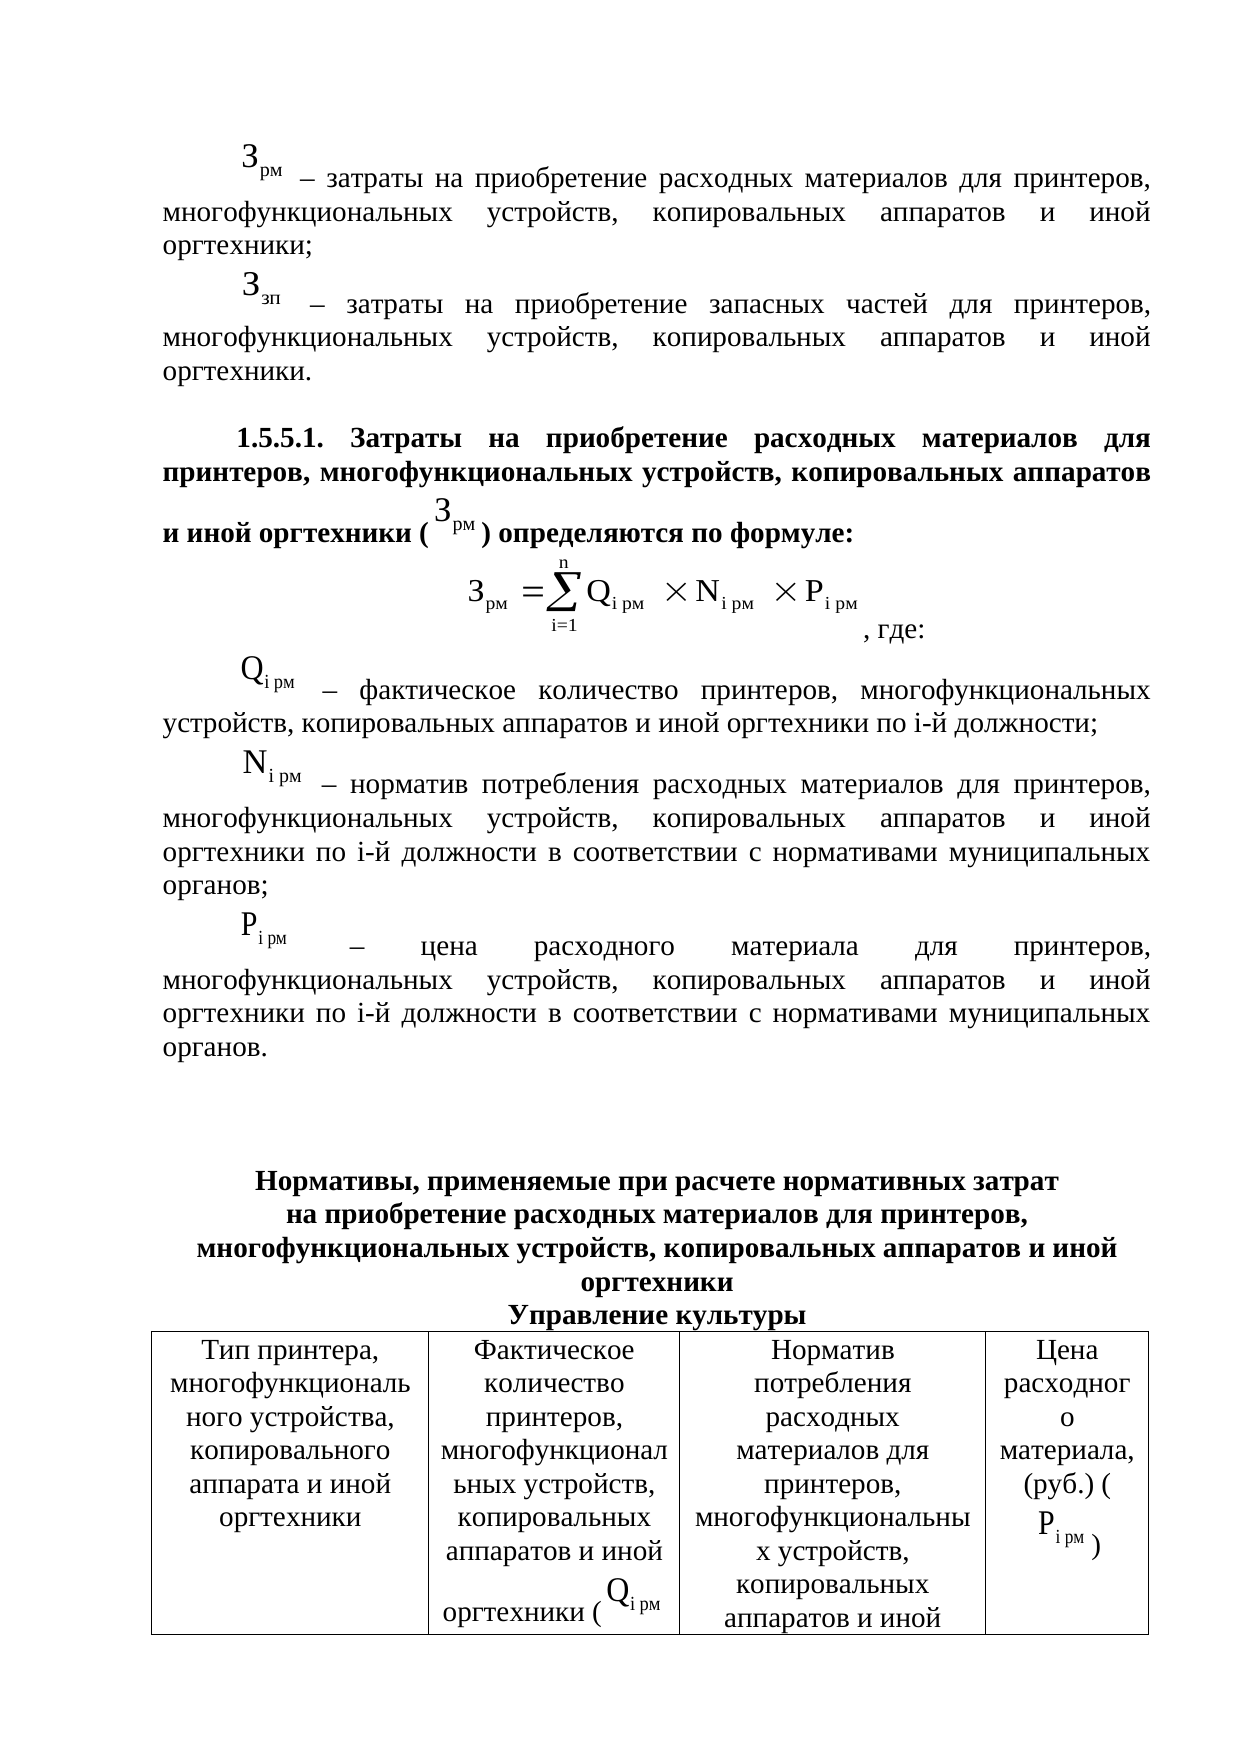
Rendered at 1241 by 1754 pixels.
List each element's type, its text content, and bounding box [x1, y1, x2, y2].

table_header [680, 1332, 985, 1634]
text – цена расходного материала для принтеров, многофункциональных устройств, копировальных аппаратов и иной оргтехники по i-й должности в соответствии с нормативами муниципальных органов. [162, 901, 1152, 1062]
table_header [429, 1332, 679, 1634]
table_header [986, 1332, 1148, 1634]
text – затраты на приобретение расходных материалов для принтеров, многофункциональных устройств, копировальных аппаратов и иной оргтехники; [162, 133, 1152, 261]
text – затраты на приобретение запасных частей для принтеров, многофункциональных устройств, копировальных аппаратов и иной оргтехники. [162, 261, 1152, 387]
text – фактическое количество принтеров, многофункциональных устройств, копировальных аппаратов и иной оргтехники по i-й должности; [162, 644, 1152, 739]
text , где: [162, 548, 1152, 644]
text – норматив потребления расходных материалов для принтеров, многофункциональных устройств, копировальных аппаратов и иной оргтехники по i-й должности в соответствии с нормативами муниципальных органов; [162, 739, 1152, 901]
text Управление культуры [162, 1297, 1152, 1331]
text 1.5.5.1. Затраты на приобретение расходных материалов для принтеров, многофункциональных устройств, копировальных аппаратов и иной оргтехники () определяются по формуле: [162, 420, 1152, 548]
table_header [152, 1332, 428, 1634]
text на приобретение расходных материалов для принтеров, многофункциональных устройств, копировальных аппаратов и иной оргтехники [162, 1197, 1152, 1297]
text Нормативы, применяемые при расчете нормативных затрат [162, 1163, 1152, 1197]
